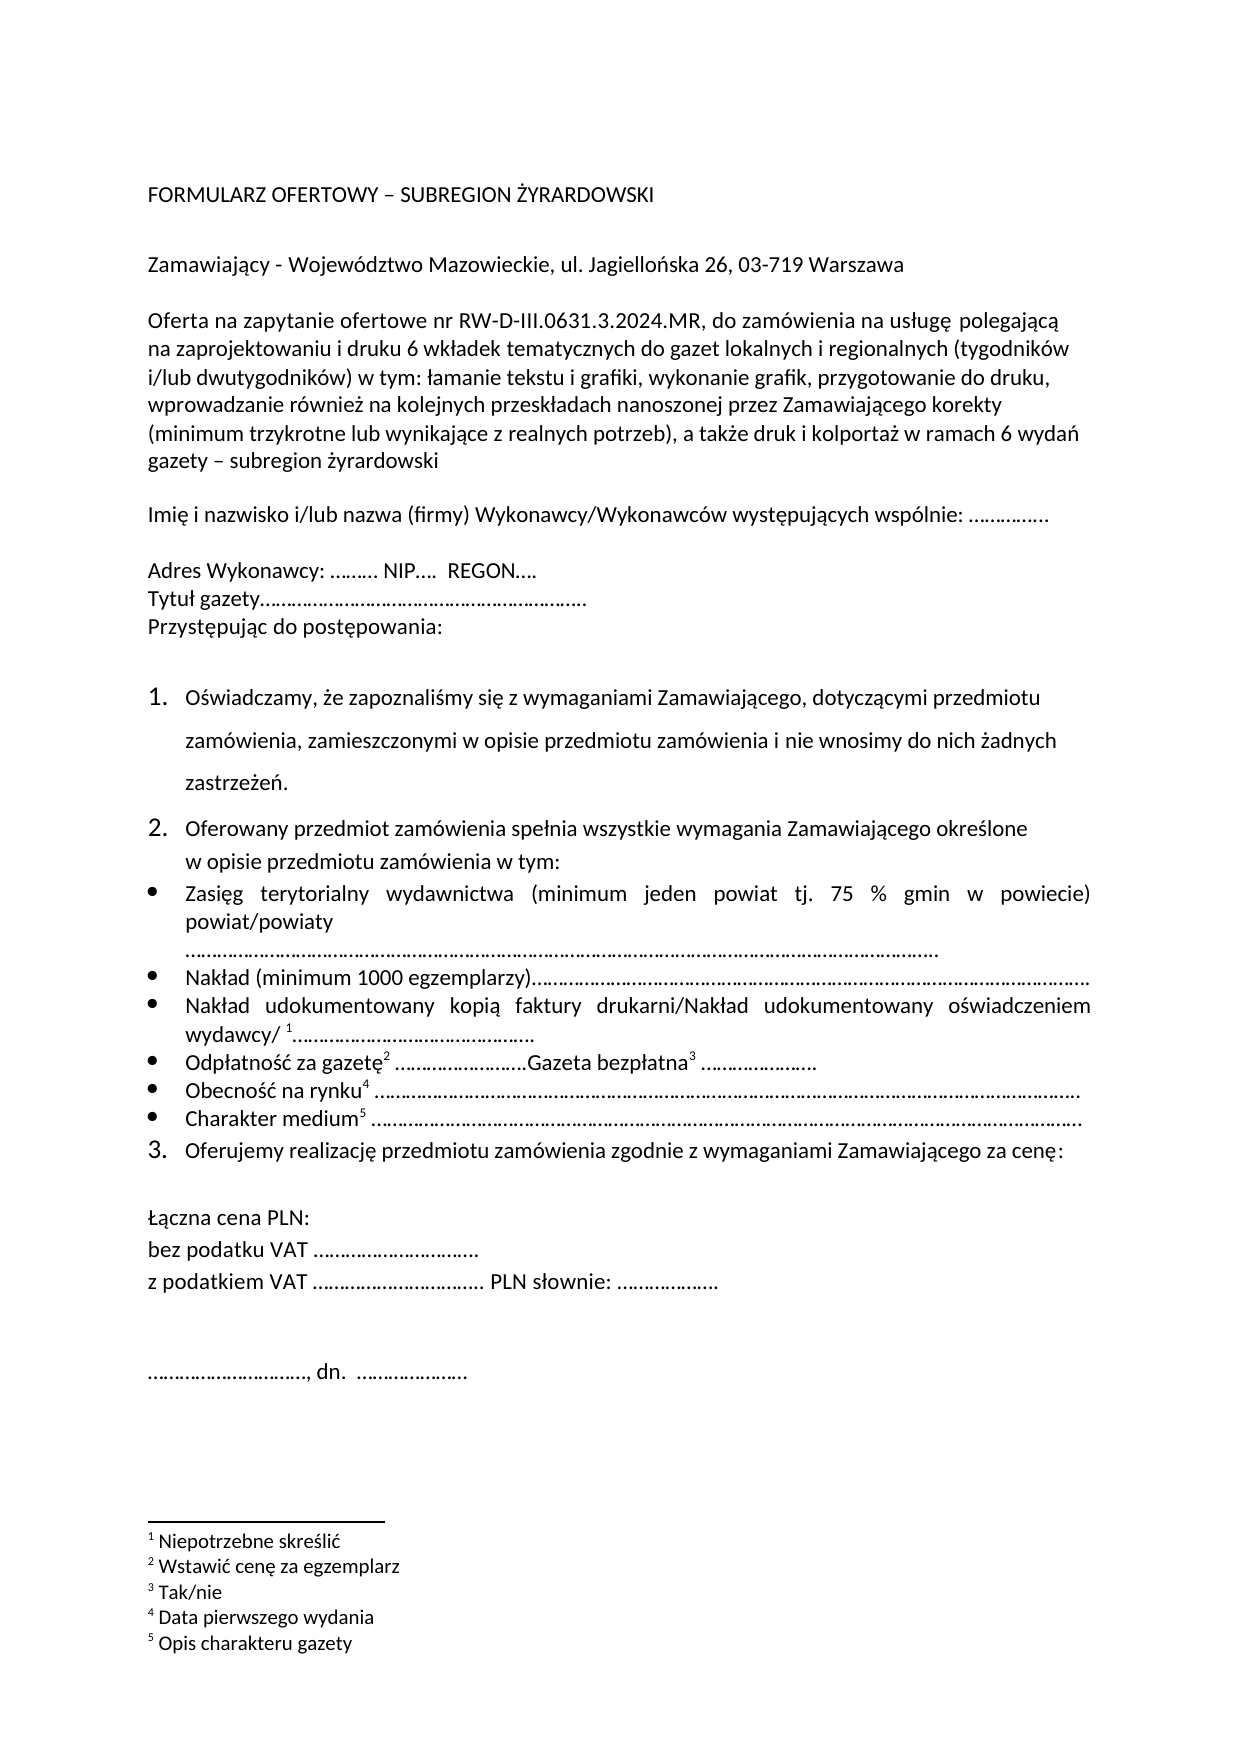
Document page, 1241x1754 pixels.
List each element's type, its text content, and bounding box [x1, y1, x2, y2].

list Zasięg terytorialny wydawnictwa (minimum jeden powiat tj. 75 % gmin w powiecie) powiat/powiaty …………………………………………………………………………………………………………………………….. [148, 879, 1093, 963]
list Obecność na rynku …………………………………………………………………………………………………………………….. [148, 1076, 1093, 1104]
text Adres Wykonawcy: ……… NIP…. REGON…. [148, 556, 1093, 584]
list Oferowany przedmiot zamówienia spełnia wszystkie wymagania Zamawiającego określone w opisie przedmiotu zamówienia w tym: [148, 810, 1093, 875]
text Łączna cena PLN: [148, 1203, 1093, 1231]
list FORMULARZ OFERTOWY – SUBREGION ŻYRARDOWSKI [148, 180, 1093, 208]
list Nakład (minimum 1000 egzemplarzy)……………………………………………………………………………………………. [148, 963, 1093, 992]
text Imię i nazwisko i/lub nazwa (firmy) Wykonawcy/Wykonawców występujących wspólnie: …………... [148, 500, 1093, 528]
text z podatkiem VAT ………………………….. PLN słownie: ………………. [148, 1267, 1093, 1295]
list Oferujemy realizację przedmiotu zamówienia zgodnie z wymaganiami Zamawiającego za cenę: [147, 1132, 1093, 1166]
text Przystępując do postępowania: [148, 612, 1093, 640]
text Zamawiający - Województwo Mazowieckie, ul. Jagiellońska 26, 03-719 Warszawa [148, 250, 1093, 278]
text bez podatku VAT …………………………. [148, 1235, 1093, 1263]
list Oświadczamy, że zapoznaliśmy się z wymaganiami Zamawiającego, dotyczącymi przedmiotu zamówienia, zamieszczonymi w opisie przedmiotu zamówienia i nie wnosimy do nich żadnych zastrzeżeń. [148, 679, 1093, 796]
list Charakter medium ……………………………………………………………………………………………………………………… [148, 1104, 1093, 1132]
text Oferta na zapytanie ofertowe nr RW-D-III.0631.3.2024.MR, do zamówienia na usługę polegającą na zaprojektowaniu i druku 6 wkładek tematycznych do gazet lokalnych i regionalnych (tygodników i/lub dwutygodników) w tym: łamanie tekstu i grafiki, wykonanie grafik, przygotowanie do druku, wprowadzanie również na kolejnych przeskładach nanoszonej przez Zamawiającego korekty (minimum trzykrotne lub wynikające z realnych potrzeb), a także druk i kolportaż w ramach 6 wydań gazety – subregion żyrardowski [148, 307, 1093, 475]
list Nakład udokumentowany kopią faktury drukarni/Nakład udokumentowany oświadczeniem wydawcy/ ………………………………………. [148, 992, 1093, 1048]
text Tytuł gazety…………………………………………………….. [148, 584, 1093, 612]
text …………………………, dn. ………………… [148, 1357, 1093, 1385]
list Odpłatność za gazetę …………………….Gazeta bezpłatna …………………. [148, 1048, 1093, 1076]
